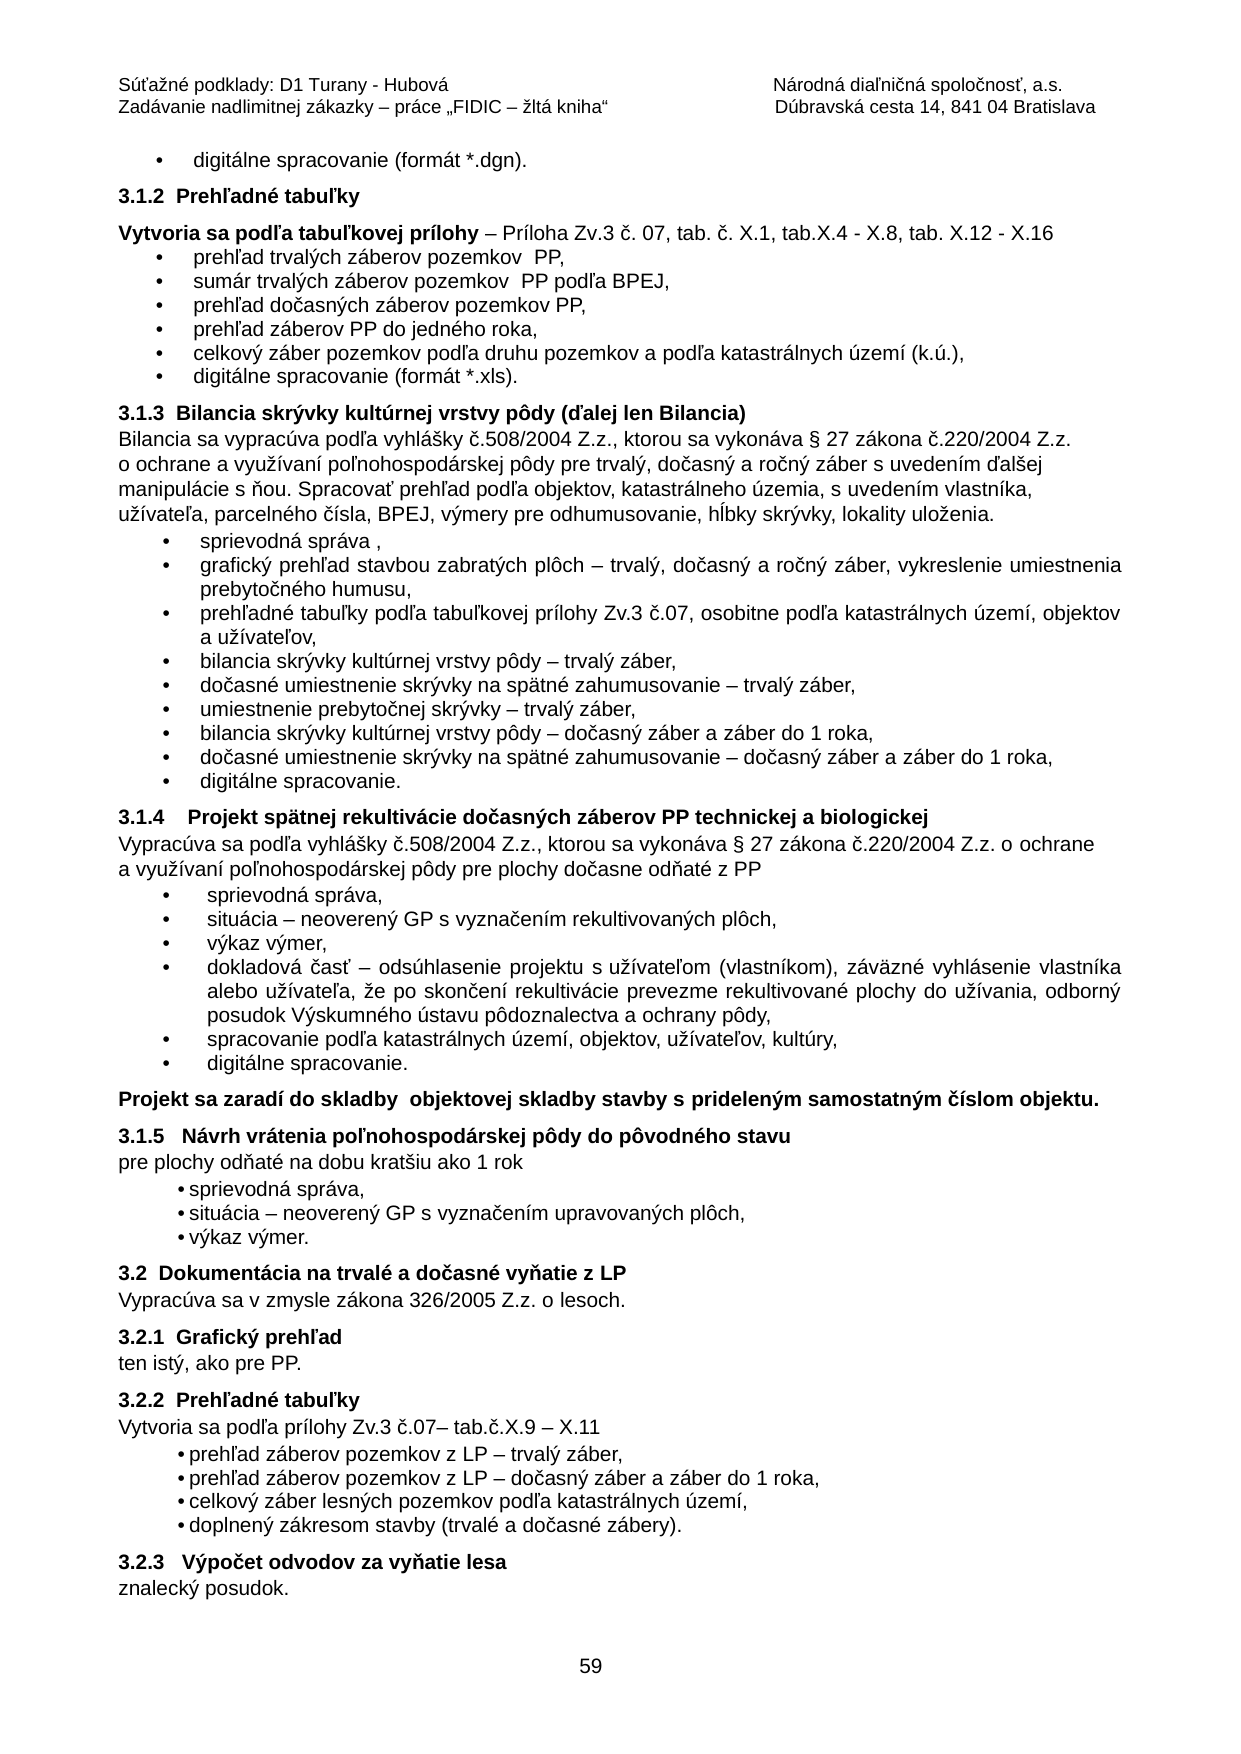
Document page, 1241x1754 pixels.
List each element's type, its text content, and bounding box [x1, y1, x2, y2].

list digitálne spracovanie (formát *.dgn). [156, 148, 1122, 172]
list celkový záber lesných pozemkov podľa katastrálnych území, [162, 1489, 1122, 1513]
list doplnený zákresom stavby (trvalé a dočasné zábery). [162, 1513, 1122, 1537]
list prehľad dočasných záberov pozemkov PP, [156, 292, 1122, 316]
list spracovanie podľa katastrálnych území, objektov, užívateľov, kultúry, [162, 1027, 1122, 1051]
list prehľad záberov PP do jedného roka, [156, 316, 1122, 340]
text 3.1.4 Projekt spätnej rekultivácie dočasných záberov PP technickej a biologickej [118, 805, 1122, 829]
list dokladová časť – odsúhlasenie projektu s užívateľom (vlastníkom), záväzné vyhlásenie vlastníka alebo užívateľa, že po skončení rekultivácie prevezme rekultivované plochy do užívania, odborný posudok Výskumného ústavu pôdoznalectva a ochrany pôdy, [162, 955, 1122, 1027]
text Bilancia sa vypracúva podľa vyhlášky č.508/2004 Z.z., ktorou sa vykonáva § 27 zákona č.220/2004 Z.z. o ochrane a využívaní poľnohospodárskej pôdy pre trvalý, dočasný a ročný záber s uvedením ďalšej manipulácie s ňou. Spracovať prehľad podľa objektov, katastrálneho územia, s uvedením vlastníka, užívateľa, parcelného čísla, BPEJ, výmery pre odhumusovanie, hĺbky skrývky, lokality uloženia. [118, 427, 1122, 527]
list situácia – neoverený GP s vyznačením upravovaných plôch, [177, 1201, 1122, 1225]
list situácia – neoverený GP s vyznačením rekultivovaných plôch, [162, 907, 1122, 931]
list bilancia skrývky kultúrnej vrstvy pôdy – trvalý záber, [162, 649, 1122, 673]
list digitálne spracovanie (formát *.xls). [156, 364, 1122, 388]
text pre plochy odňaté na dobu kratšiu ako 1 rok [118, 1150, 1122, 1175]
text 3.2.3 Výpočet odvodov za vyňatie lesa [118, 1550, 1122, 1574]
list sprievodná správa , [162, 529, 1122, 553]
text 3.1.3 Bilancia skrývky kultúrnej vrstvy pôdy (ďalej len Bilancia) [118, 401, 1122, 425]
list grafický prehľad stavbou zabratých plôch – trvalý, dočasný a ročný záber, vykreslenie umiestnenia prebytočného humusu, [162, 553, 1122, 601]
list výkaz výmer. [177, 1225, 1122, 1249]
text 3.2 Dokumentácia na trvalé a dočasné vyňatie z LP [118, 1261, 1122, 1285]
list prehľad záberov pozemkov z LP – trvalý záber, [162, 1441, 1122, 1465]
list výkaz výmer, [162, 931, 1122, 955]
text 3.1.2 Prehľadné tabuľky [118, 184, 1122, 208]
text Vytvoria sa podľa tabuľkovej prílohy – Príloha Zv.3 č. 07, tab. č. X.1, tab.X.4 - X.8, tab. X.12 - X.16 [118, 221, 1122, 244]
list prehľad trvalých záberov pozemkov PP, [156, 244, 1122, 268]
list prehľad záberov pozemkov z LP – dočasný záber a záber do 1 roka, [162, 1465, 1122, 1489]
text znalecký posudok. [118, 1576, 1122, 1601]
text Vypracúva sa podľa vyhlášky č.508/2004 Z.z., ktorou sa vykonáva § 27 zákona č.220/2004 Z.z. o ochrane a využívaní poľnohospodárskej pôdy pre plochy dočasne odňaté z PP [118, 831, 1122, 881]
list sumár trvalých záberov pozemkov PP podľa BPEJ, [156, 268, 1122, 292]
list digitálne spracovanie. [162, 768, 1122, 792]
list celkový záber pozemkov podľa druhu pozemkov a podľa katastrálnych území (k.ú.), [156, 340, 1122, 364]
list umiestnenie prebytočnej skrývky – trvalý záber, [162, 697, 1122, 721]
text Vypracúva sa v zmysle zákona 326/2005 Z.z. o lesoch. [118, 1287, 1122, 1312]
list dočasné umiestnenie skrývky na spätné zahumusovanie – trvalý záber, [162, 673, 1122, 697]
text ten istý, ako pre PP. [118, 1351, 1122, 1376]
list bilancia skrývky kultúrnej vrstvy pôdy – dočasný záber a záber do 1 roka, [162, 721, 1122, 744]
list dočasné umiestnenie skrývky na spätné zahumusovanie – dočasný záber a záber do 1 roka, [162, 744, 1122, 768]
text 3.1.5 Návrh vrátenia poľnohospodárskej pôdy do pôvodného stavu [118, 1124, 1122, 1148]
text 3.2.1 Grafický prehľad [118, 1325, 1122, 1349]
list sprievodná správa, [177, 1177, 1122, 1201]
list prehľadné tabuľky podľa tabuľkovej prílohy Zv.3 č.07, osobitne podľa katastrálnych území, objektov a užívateľov, [162, 601, 1122, 649]
list digitálne spracovanie. [162, 1051, 1122, 1075]
text Vytvoria sa podľa prílohy Zv.3 č.07– tab.č.X.9 – X.11 [118, 1414, 1122, 1439]
list sprievodná správa, [162, 883, 1122, 907]
text Projekt sa zaradí do skladby objektovej skladby stavby s prideleným samostatným číslom objektu. [118, 1087, 1122, 1111]
text 3.2.2 Prehľadné tabuľky [118, 1388, 1122, 1412]
